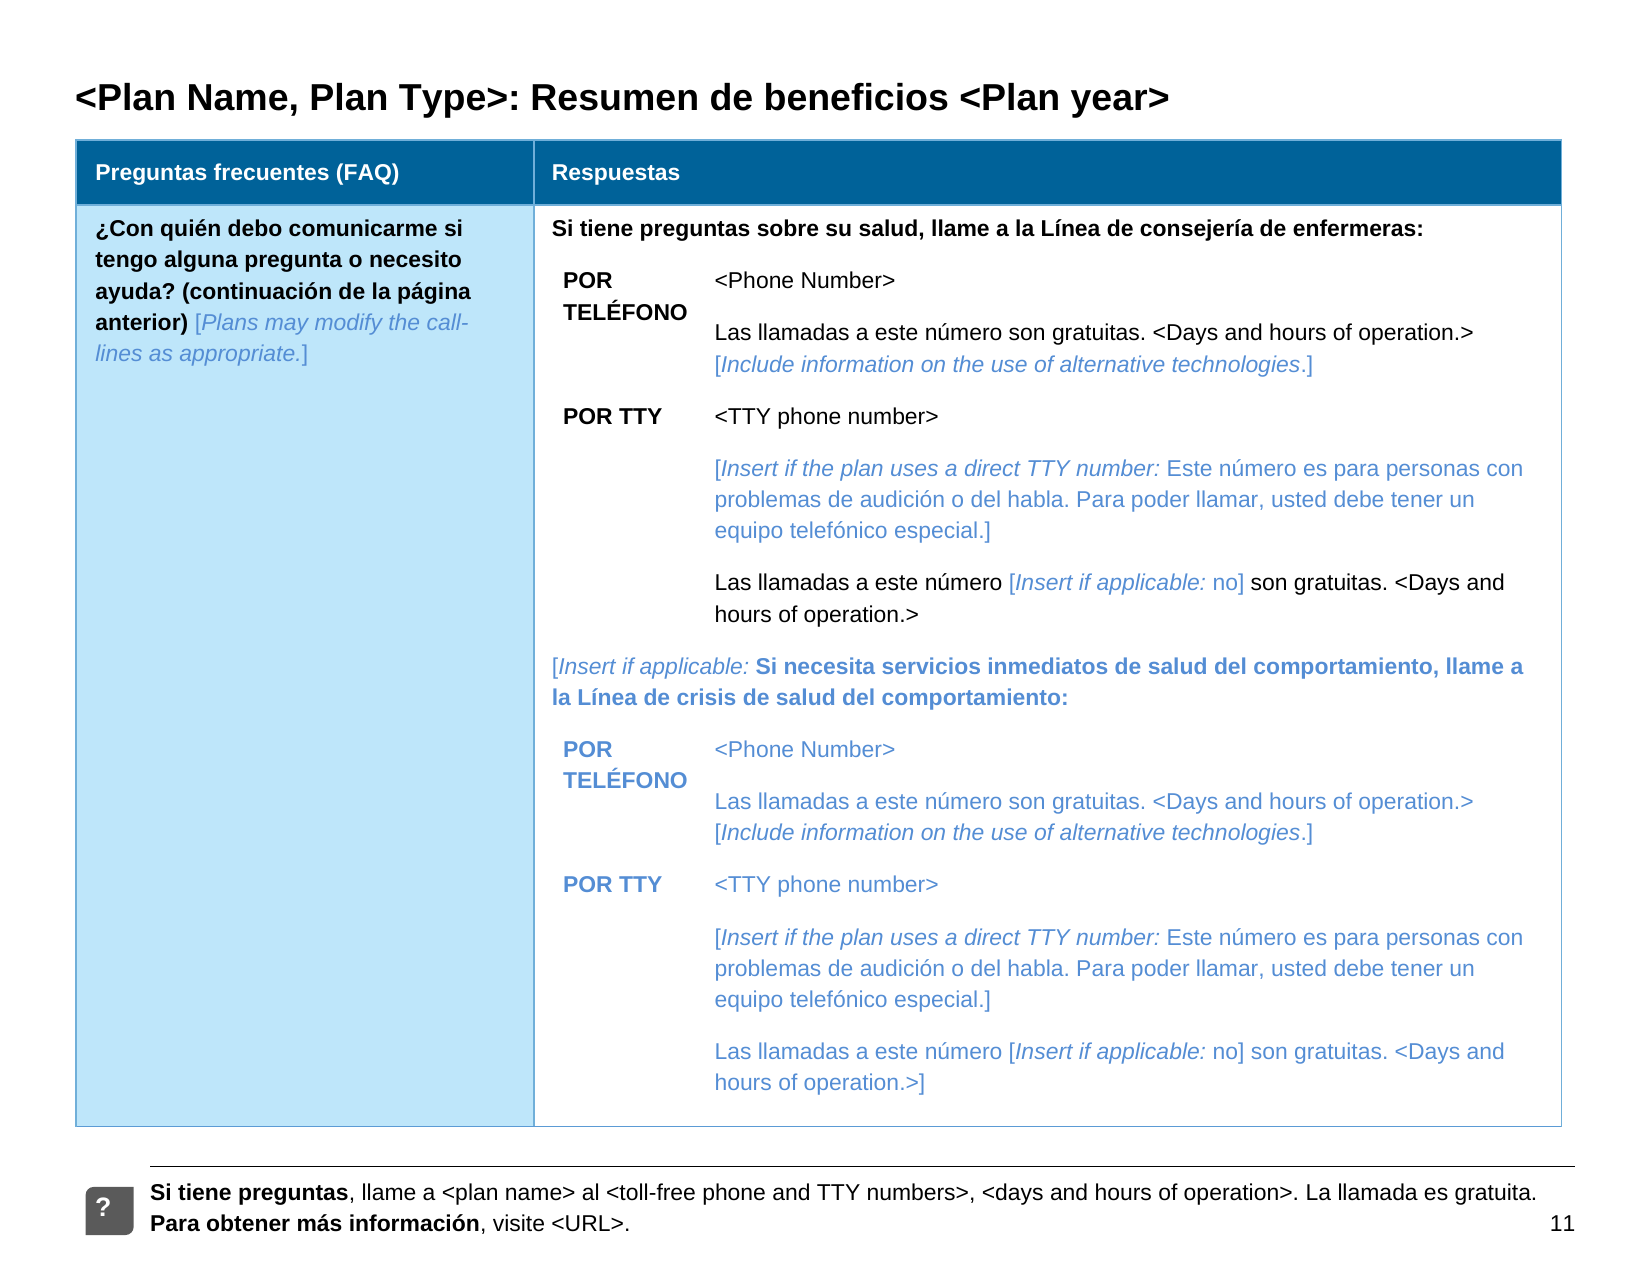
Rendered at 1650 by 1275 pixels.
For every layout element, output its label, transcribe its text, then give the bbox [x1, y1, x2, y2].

table_cell ¿Con quién debo comunicarme si tengo alguna pregunta o necesito ayuda? (continuación de la página anterior) [Plans may modify the call-lines as appropriate.] [77, 206, 533, 1126]
table_header Preguntas frecuentes (FAQ) [77, 141, 533, 204]
table_cell Si tiene preguntas sobre su salud, llame a la Línea de consejería de enfermeras: [Insert if applicable: Si necesita servicios inmediatos de salud del comportamiento, llame a la Línea de crisis de salud del comportamiento: [535, 206, 1561, 1126]
table_header Respuestas [535, 141, 1561, 204]
